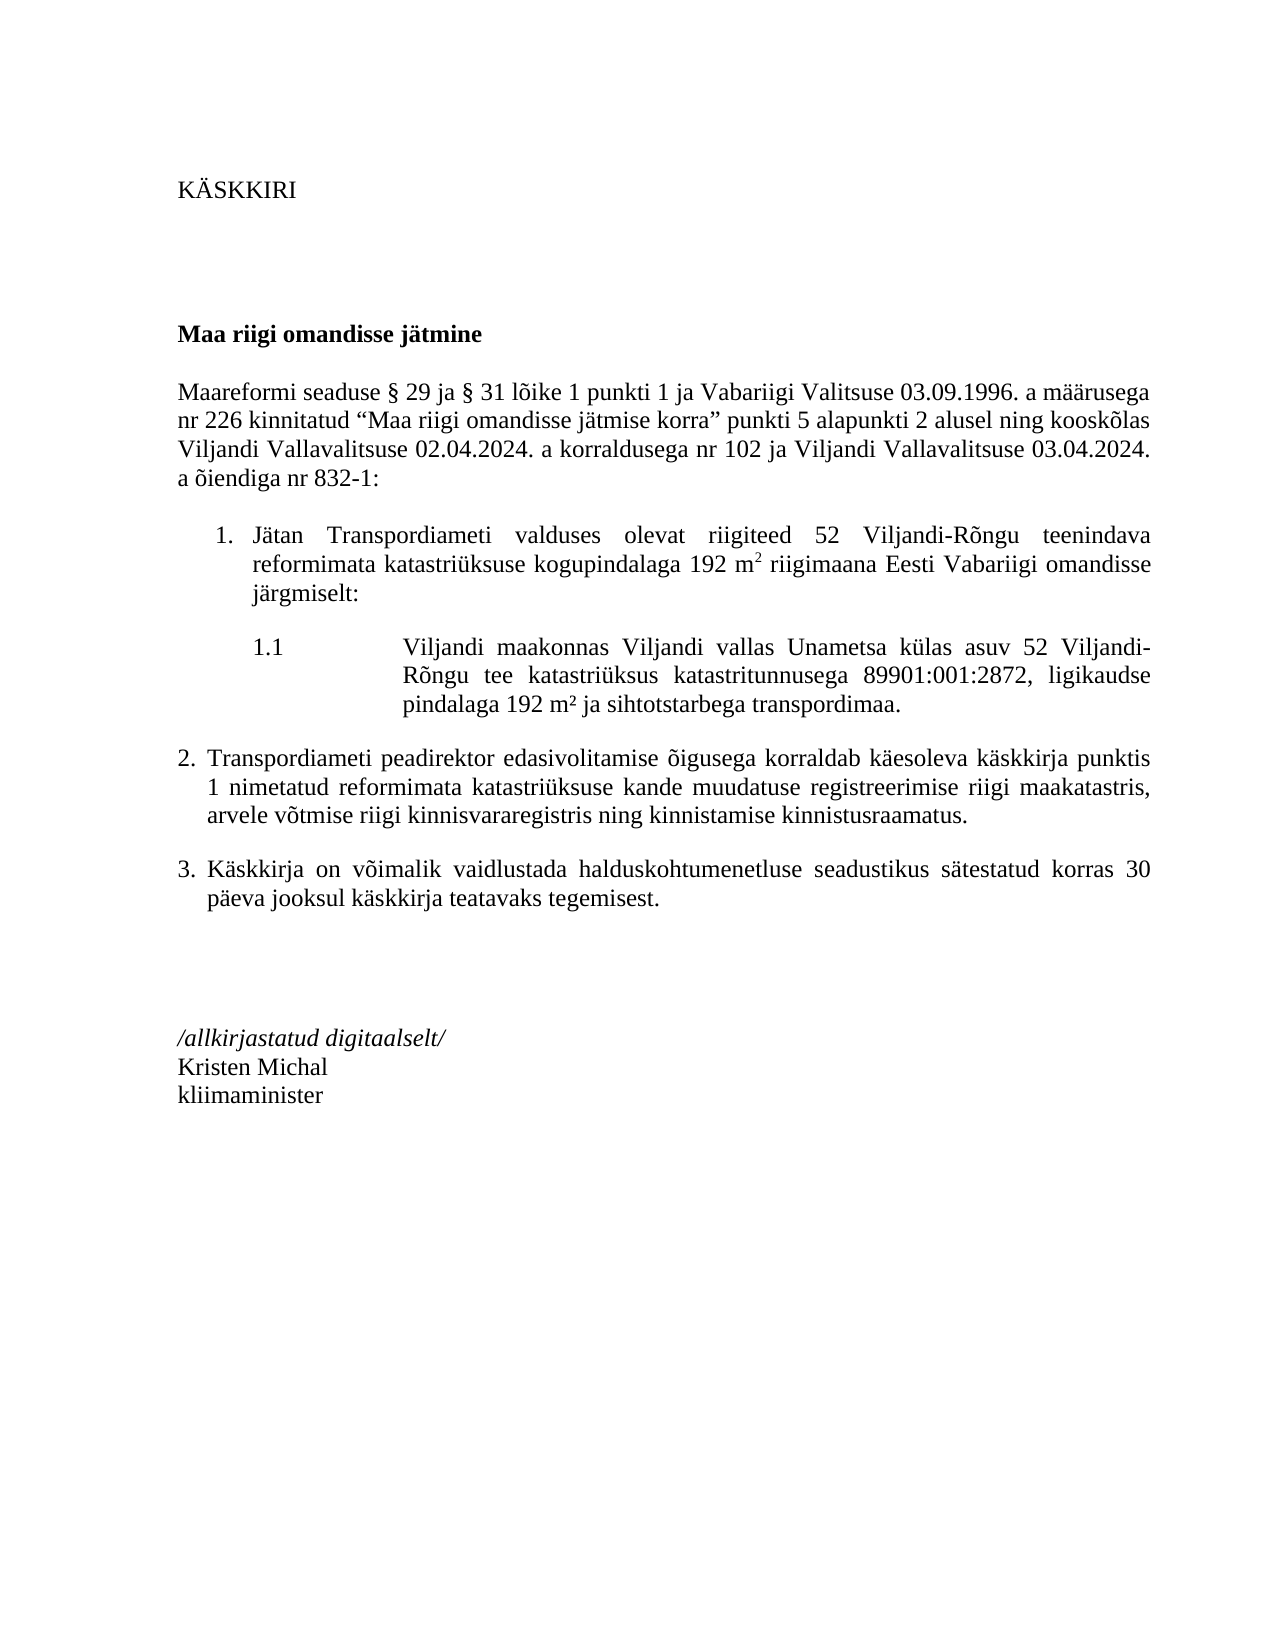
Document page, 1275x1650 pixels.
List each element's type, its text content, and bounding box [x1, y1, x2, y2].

text Kristen Michal [177, 1052, 1152, 1081]
text /allkirjastatud digitaalselt/ [177, 1023, 1152, 1052]
list Viljandi maakonnas Viljandi vallas Unametsa külas asuv 52 Viljandi-Rõngu tee katastriüksus katastritunnusega 89901:001:2872, ligikaudse pindalaga 192 m² ja sihtotstarbega transpordimaa. [252, 632, 1152, 718]
text Maareformi seaduse § 29 ja § 31 lõike 1 punkti 1 ja Vabariigi Valitsuse 03.09.1996. a määrusega nr 226 kinnitatud “Maa riigi omandisse jätmise korra” punkti 5 alapunkti 2 alusel ning kooskõlas Viljandi Vallavalitsuse 02.04.2024. a korraldusega nr 102 ja Viljandi Vallavalitsuse 03.04.2024. a õiendiga nr 832-1: [177, 377, 1152, 492]
list Jätan Transpordiameti valduses olevat riigiteed 52 Viljandi-Rõngu teenindava reformimata katastriüksuse kogupindalaga 192 m2 riigimaana Eesti Vabariigi omandisse järgmiselt: [215, 521, 1152, 607]
subtitle KÄSKKIRI [177, 176, 1152, 204]
list Käskkirja on võimalik vaidlustada halduskohtumenetluse seadustikus sätestatud korras 30 päeva jooksul käskkirja teatavaks tegemisest. [177, 854, 1152, 912]
text kliimaminister [177, 1081, 1152, 1109]
list Transpordiameti peadirektor edasivolitamise õigusega korraldab käesoleva käskkirja punktis 1 nimetatud reformimata katastriüksuse kande muudatuse registreerimise riigi maakatastris, arvele võtmise riigi kinnisvararegistris ning kinnistamise kinnistusraamatus. [177, 743, 1152, 829]
text Maa riigi omandisse jätmine [177, 319, 1152, 348]
